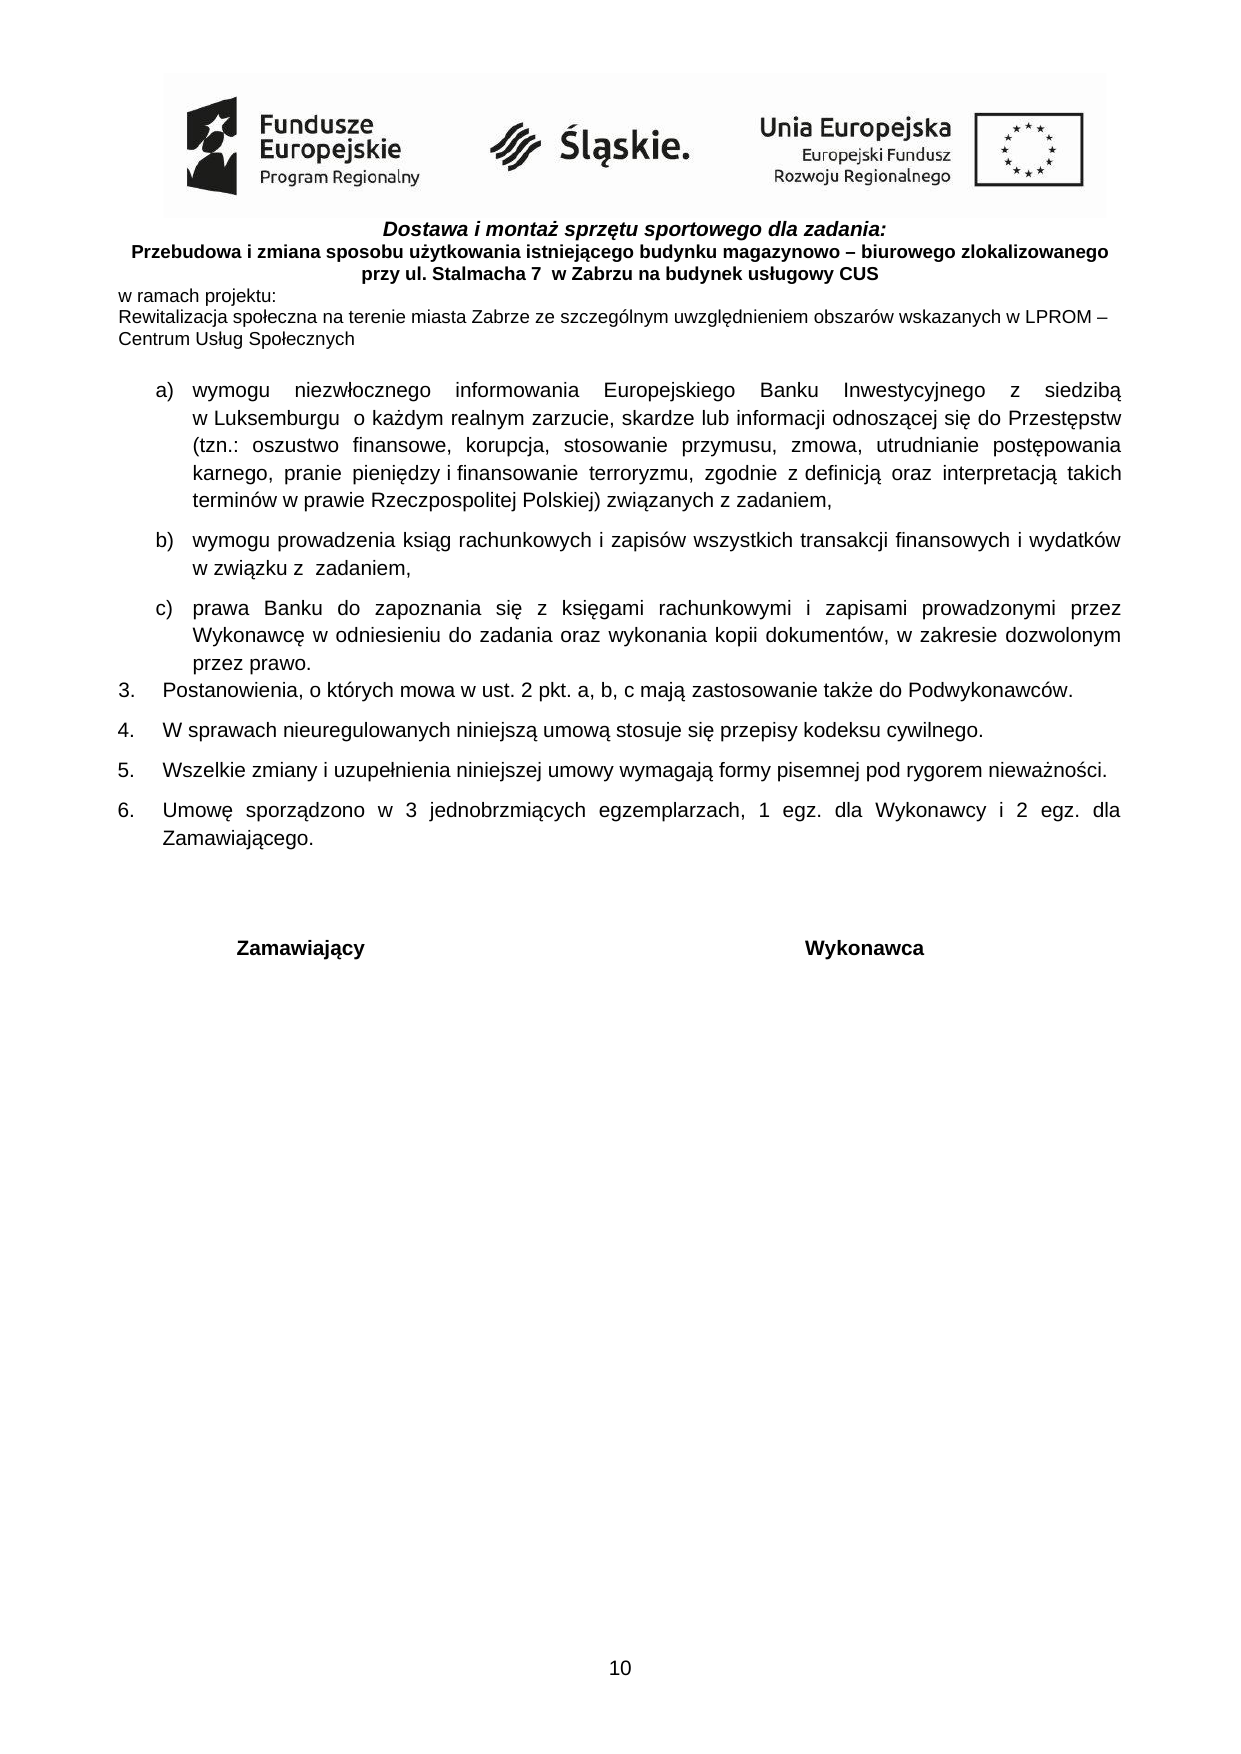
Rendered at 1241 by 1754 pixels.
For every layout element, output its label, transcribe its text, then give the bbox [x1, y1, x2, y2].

list Postanowienia, o których mowa w ust. 2 pkt. a, b, c mają zastosowanie także do Podwykonawców. [118, 678, 1122, 702]
list Umowę sporządzono w 3 jednobrzmiących egzemplarzach, 1 egz. dla Wykonawcy i 2 egz. dla Zamawiającego. [117, 798, 1122, 849]
list W sprawach nieuregulowanych niniejszą umową stosuje się przepisy kodeksu cywilnego. [117, 718, 1122, 742]
list prawa Banku do zapoznania się z księgami rachunkowymi i zapisami prowadzonymi przez Wykonawcę w odniesieniu do zadania oraz wykonania kopii dokumentów, w zakresie dozwolonym przez prawo. [155, 595, 1122, 674]
list wymogu prowadzenia ksiąg rachunkowych i zapisów wszystkich transakcji finansowych i wydatków w związku z zadaniem, [155, 528, 1122, 579]
text Zamawiający Wykonawca [231, 935, 1052, 959]
picture [163, 73, 1107, 218]
list Wszelkie zmiany i uzupełnienia niniejszej umowy wymagają formy pisemnej pod rygorem nieważności. [117, 758, 1122, 782]
list wymogu niezwłocznego informowania Europejskiego Banku Inwestycyjnego z siedzibą w Luksemburgu o każdym realnym zarzucie, skardze lub informacji odnoszącej się do Przestępstw (tzn.: oszustwo finansowe, korupcja, stosowanie przymusu, zmowa, utrudnianie postępowania karnego, pranie pieniędzy i finansowanie terroryzmu, zgodnie z definicją oraz interpretacją takich terminów w prawie Rzeczpospolitej Polskiej) związanych z zadaniem, [155, 378, 1122, 512]
